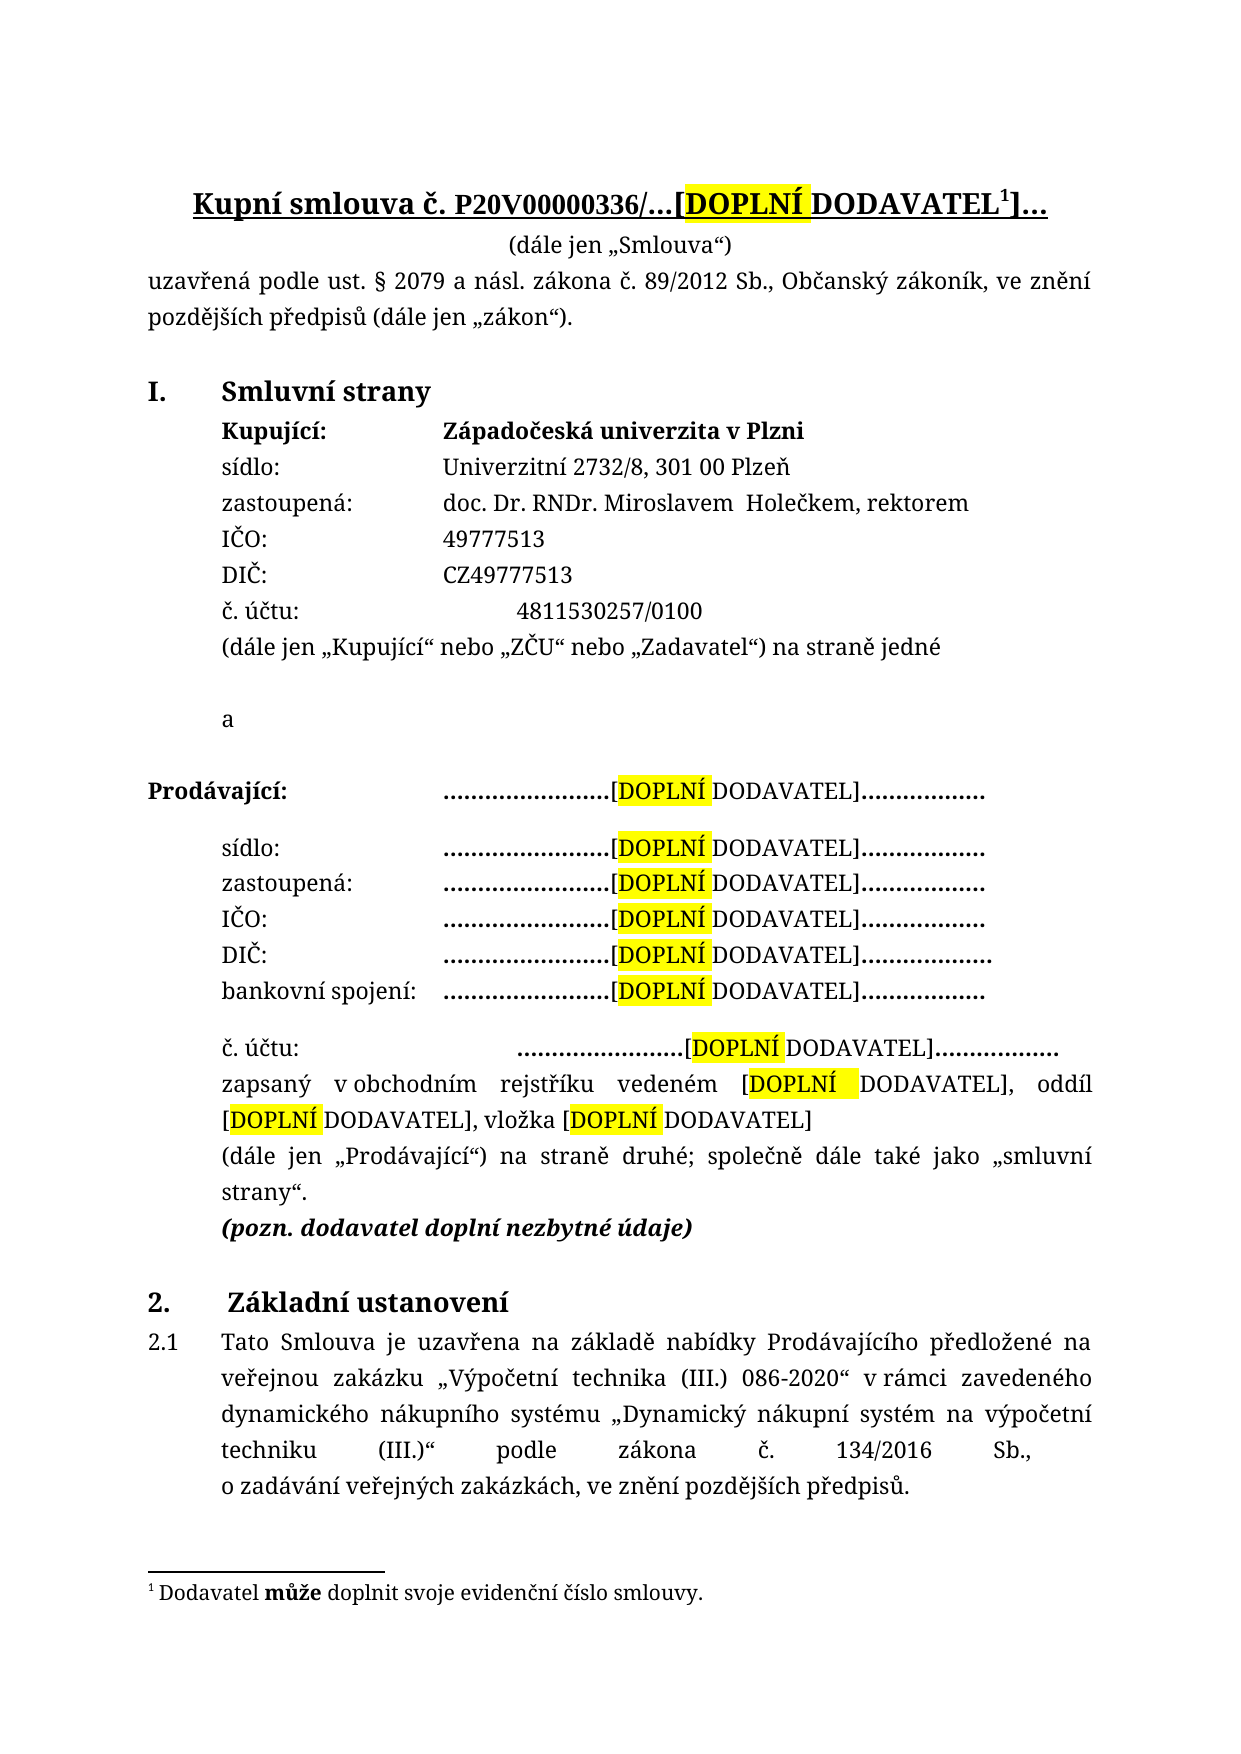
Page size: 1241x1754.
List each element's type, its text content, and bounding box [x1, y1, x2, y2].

text uzavřená podle ust. § 2079 a násl. zákona č. 89/2012 Sb., Občanský zákoník, ve znění pozdějších předpisů (dále jen „zákon“). [148, 265, 1093, 332]
text zastoupená: ……………………[DOPLNÍ DODAVATEL]……………… [221, 867, 1093, 899]
text IČO: ……………………[DOPLNÍ DODAVATEL]……………… [712, 903, 1093, 934]
text č. účtu: ……………………[DOPLNÍ DODAVATEL]……………… [221, 1032, 692, 1063]
text č. účtu: 4811530257/0100 [221, 595, 1093, 626]
text (pozn. dodavatel doplní nezbytné údaje) [148, 1212, 1093, 1243]
text (dále jen „Kupující“ nebo „ZČU“ nebo „Zadavatel“) na straně jedné [221, 631, 1093, 662]
text I. Smluvní strany [148, 373, 1093, 410]
text DIČ: ……………………[DOPLNÍ DODAVATEL]………………. [221, 939, 618, 971]
text bankovní spojení: ……………………[DOPLNÍ DODAVATEL]……………… [148, 975, 618, 1006]
text 2. Základní ustanovení [148, 1283, 1093, 1320]
text sídlo: ……………………[DOPLNÍ DODAVATEL]……………… [712, 831, 1093, 863]
text (dále jen „Smlouva“) [148, 229, 1093, 260]
text bankovní spojení: ……………………[DOPLNÍ DODAVATEL]……………… [712, 975, 1093, 1006]
text Kupní smlouva č. P20V00000336/...[DOPLNÍ DODAVATEL]… [148, 183, 1093, 223]
text (dále jen „Prodávající“) na straně druhé; společně dále také jako „smluvní strany“. [221, 1140, 1093, 1207]
text Prodávající: ……………………[DOPLNÍ DODAVATEL]……………… [712, 775, 1093, 806]
text sídlo: ……………………[DOPLNÍ DODAVATEL]……………… [221, 831, 618, 863]
text IČO: 49777513 [221, 523, 1093, 554]
text DIČ: CZ49777513 [221, 559, 1093, 590]
text Prodávající: ……………………[DOPLNÍ DODAVATEL]……………… [148, 775, 618, 806]
text Kupující: Západočeská univerzita v Plzni [221, 415, 1093, 447]
text IČO: ……………………[DOPLNÍ DODAVATEL]……………… [221, 903, 618, 934]
text DIČ: ……………………[DOPLNÍ DODAVATEL]………………. [712, 939, 1093, 971]
text č. účtu: ……………………[DOPLNÍ DODAVATEL]……………… [785, 1032, 1093, 1063]
text zastoupená: doc. Dr. RNDr. Miroslavem Holečkem, rektorem [221, 487, 1093, 518]
text sídlo: Univerzitní 2732/8, 301 00 Plzeň [221, 451, 1093, 482]
text zapsaný v obchodním rejstříku vedeném [DOPLNÍ DODAVATEL], oddíl [DOPLNÍ DODAVATEL], vložka [DOPLNÍ DODAVATEL] [221, 1068, 1093, 1135]
text a [221, 703, 1093, 734]
text 2.1 Tato Smlouva je uzavřena na základě nabídky Prodávajícího předložené na veřejnou zakázku „Výpočetní technika (III.) 086-2020“ v rámci zavedeného dynamického nákupního systému „Dynamický nákupní systém na výpočetní techniku (III.)“ podle zákona č. 134/2016 Sb., o zadávání veřejných zakázkách, ve znění pozdějších předpisů. [148, 1326, 1093, 1501]
